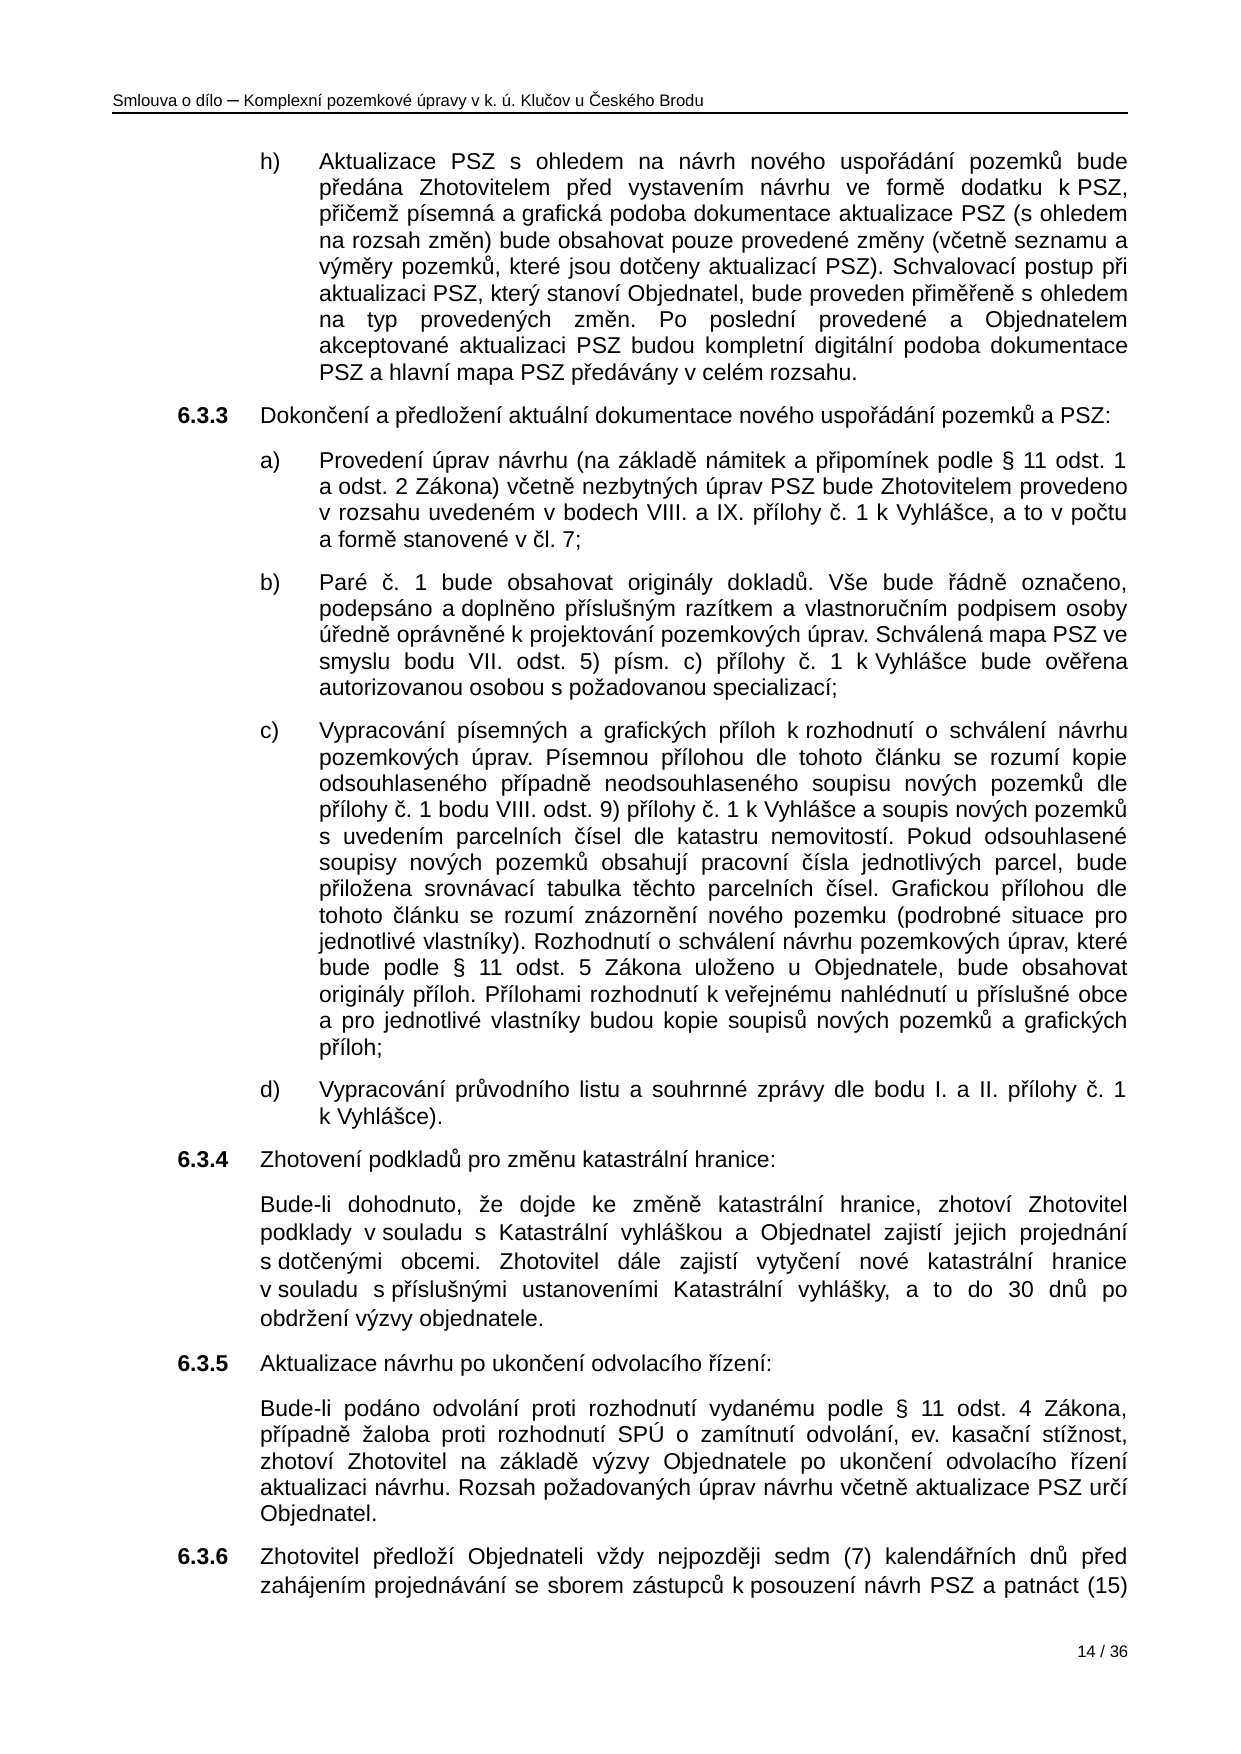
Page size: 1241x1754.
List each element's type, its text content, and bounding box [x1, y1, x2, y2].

list Vypracování písemných a grafických příloh k rozhodnutí o schválení návrhu pozemkových úprav. Písemnou přílohou dle tohoto článku se rozumí kopie odsouhlaseného případně neodsouhlaseného soupisu nových pozemků dle přílohy č. 1 bodu VIII. odst. 9) přílohy č. 1 k Vyhlášce a soupis nových pozemků s uvedením parcelních čísel dle katastru nemovitostí. Pokud odsouhlasené soupisy nových pozemků obsahují pracovní čísla jednotlivých parcel, bude přiložena srovnávací tabulka těchto parcelních čísel. Grafickou přílohou dle tohoto článku se rozumí znázornění nového pozemku (podrobné situace pro jednotlivé vlastníky). Rozhodnutí o schválení návrhu pozemkových úprav, které bude podle § 11 odst. 5 Zákona uloženo u Objednatele, bude obsahovat originály příloh. Přílohami rozhodnutí k veřejnému nahlédnutí u příslušné obce a pro jednotlivé vlastníky budou kopie soupisů nových pozemků a grafických příloh; [260, 717, 1128, 1060]
list Bude-li dohodnuto, že dojde ke změně katastrální hranice, zhotoví Zhotovitel podklady v souladu s Katastrální vyhláškou a Objednatel zajistí jejich projednání s dotčenými obcemi. Zhotovitel dále zajistí vytyčení nové katastrální hranice v souladu s příslušnými ustanoveními Katastrální vyhlášky, a to do 30 dnů po obdržení výzvy objednatele. [260, 1191, 1128, 1331]
text Zhotovení podkladů pro změnu katastrální hranice: [177, 1146, 1128, 1172]
list Paré č. 1 bude obsahovat originály dokladů. Vše bude řádně označeno, podepsáno a doplněno příslušným razítkem a vlastnoručním podpisem osoby úředně oprávněné k projektování pozemkových úprav. Schválená mapa PSZ ve smyslu bodu VII. odst. 5) písm. c) přílohy č. 1 k Vyhlášce bude ověřena autorizovanou osobou s požadovanou specializací; [260, 569, 1128, 701]
list Vypracování průvodního listu a souhrnné zprávy dle bodu I. a II. přílohy č. 1 k Vyhlášce). [260, 1076, 1128, 1129]
list Aktualizace PSZ s ohledem na návrh nového uspořádání pozemků bude předána Zhotovitelem před vystavením návrhu ve formě dodatku k PSZ, přičemž písemná a grafická podoba dokumentace aktualizace PSZ (s ohledem na rozsah změn) bude obsahovat pouze provedené změny (včetně seznamu a výměry pozemků, které jsou dotčeny aktualizací PSZ). Schvalovací postup při aktualizaci PSZ, který stanoví Objednatel, bude proveden přiměřeně s ohledem na typ provedených změn. Po poslední provedené a Objednatelem akceptované aktualizaci PSZ budou kompletní digitální podoba dokumentace PSZ a hlavní mapa PSZ předávány v celém rozsahu. [260, 148, 1128, 385]
text Aktualizace návrhu po ukončení odvolacího řízení: [177, 1350, 1128, 1376]
list Provedení úprav návrhu (na základě námitek a připomínek podle § 11 odst. 1 a odst. 2 Zákona) včetně nezbytných úprav PSZ bude Zhotovitelem provedeno v rozsahu uvedeném v bodech VIII. a IX. přílohy č. 1 k Vyhlášce, a to v počtu a formě stanovené v čl. 7; [260, 447, 1128, 552]
text Dokončení a předložení aktuální dokumentace nového uspořádání pozemků a PSZ: [177, 402, 1128, 428]
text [177, 1543, 1128, 1598]
list Bude-li podáno odvolání proti rozhodnutí vydanému podle § 11 odst. 4 Zákona, případně žaloba proti rozhodnutí SPÚ o zamítnutí odvolání, ev. kasační stížnost, zhotoví Zhotovitel na základě výzvy Objednatele po ukončení odvolacího řízení aktualizaci návrhu. Rozsah požadovaných úprav návrhu včetně aktualizace PSZ určí Objednatel. [260, 1395, 1128, 1527]
